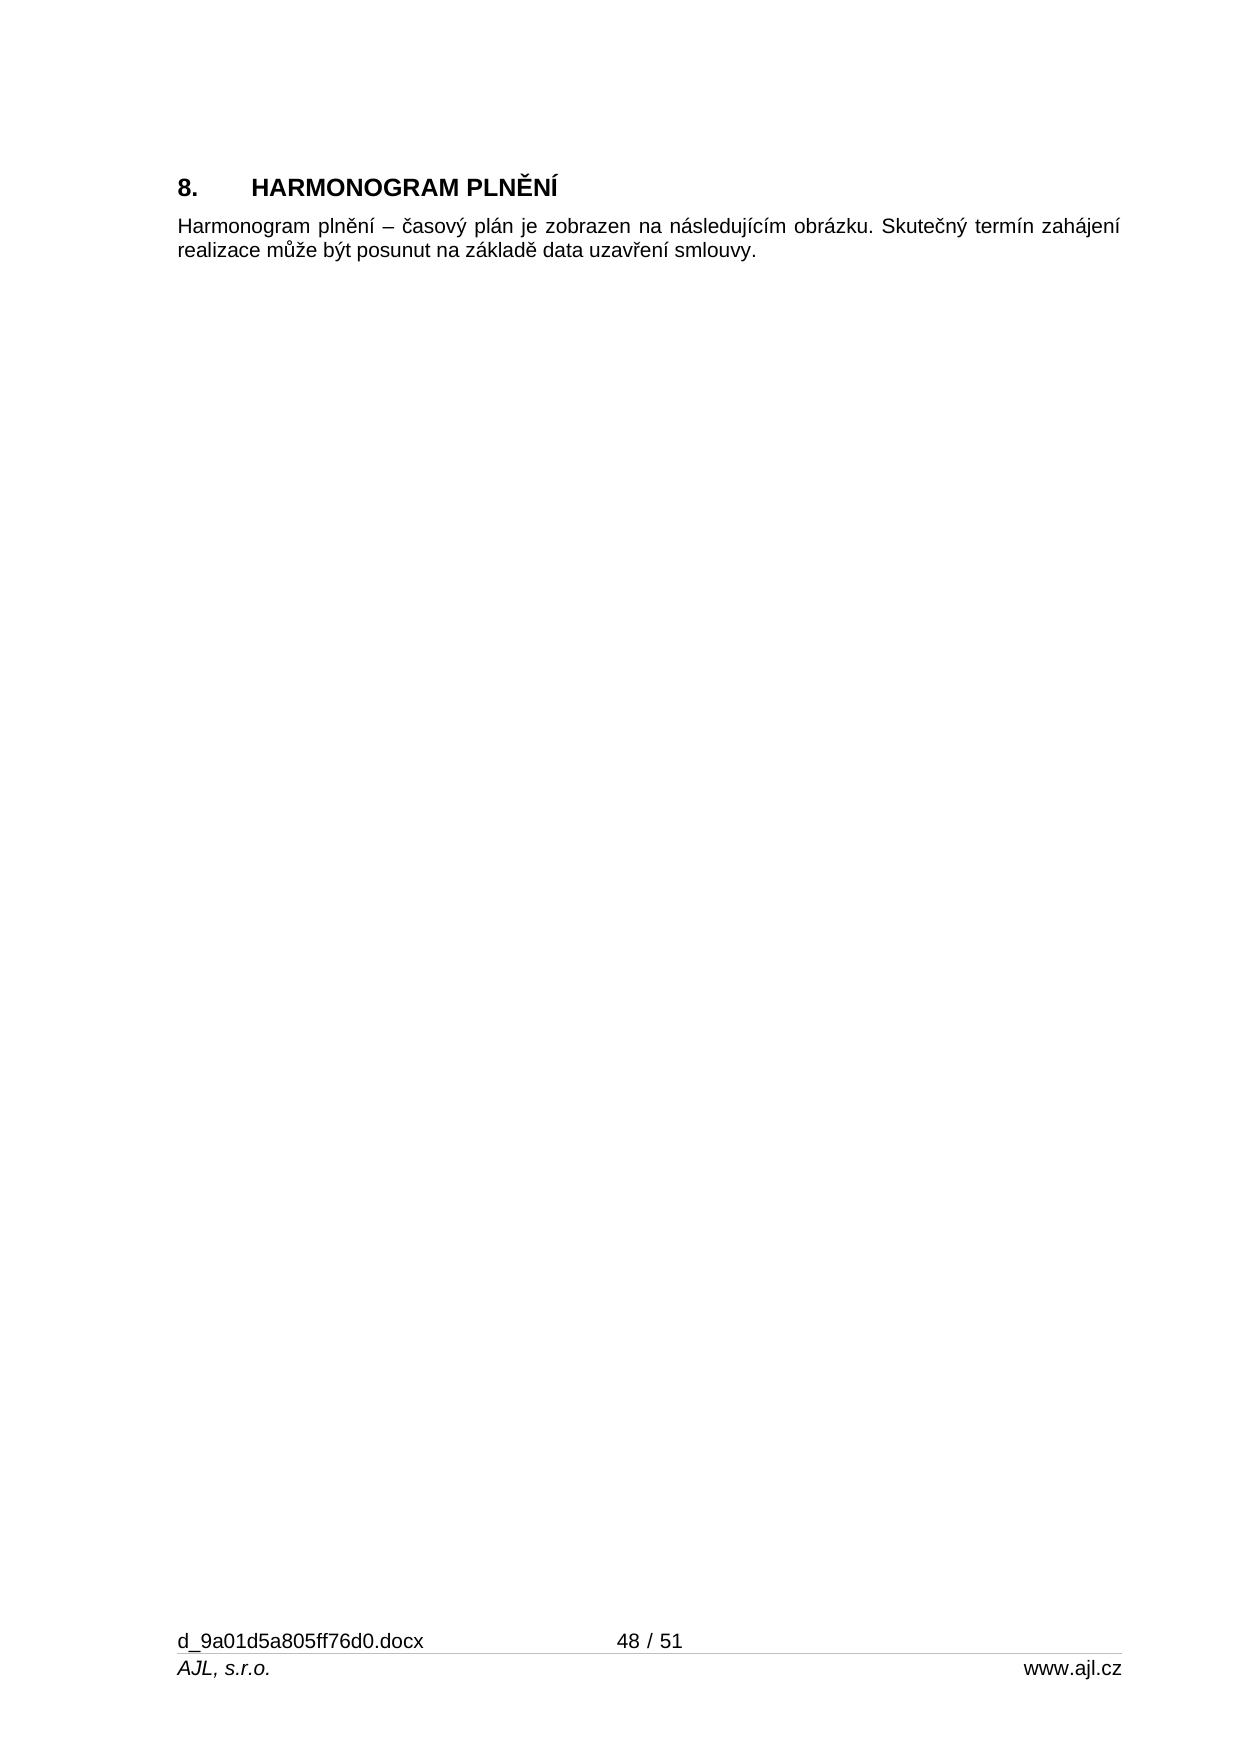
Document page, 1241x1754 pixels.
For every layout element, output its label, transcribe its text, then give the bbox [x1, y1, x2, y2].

subtitle Harmonogram plnění [177, 173, 1122, 201]
text Harmonogram plnění – časový plán je zobrazen na následujícím obrázku. Skutečný termín zahájení realizace může být posunut na základě data uzavření smlouvy. [177, 214, 1122, 262]
